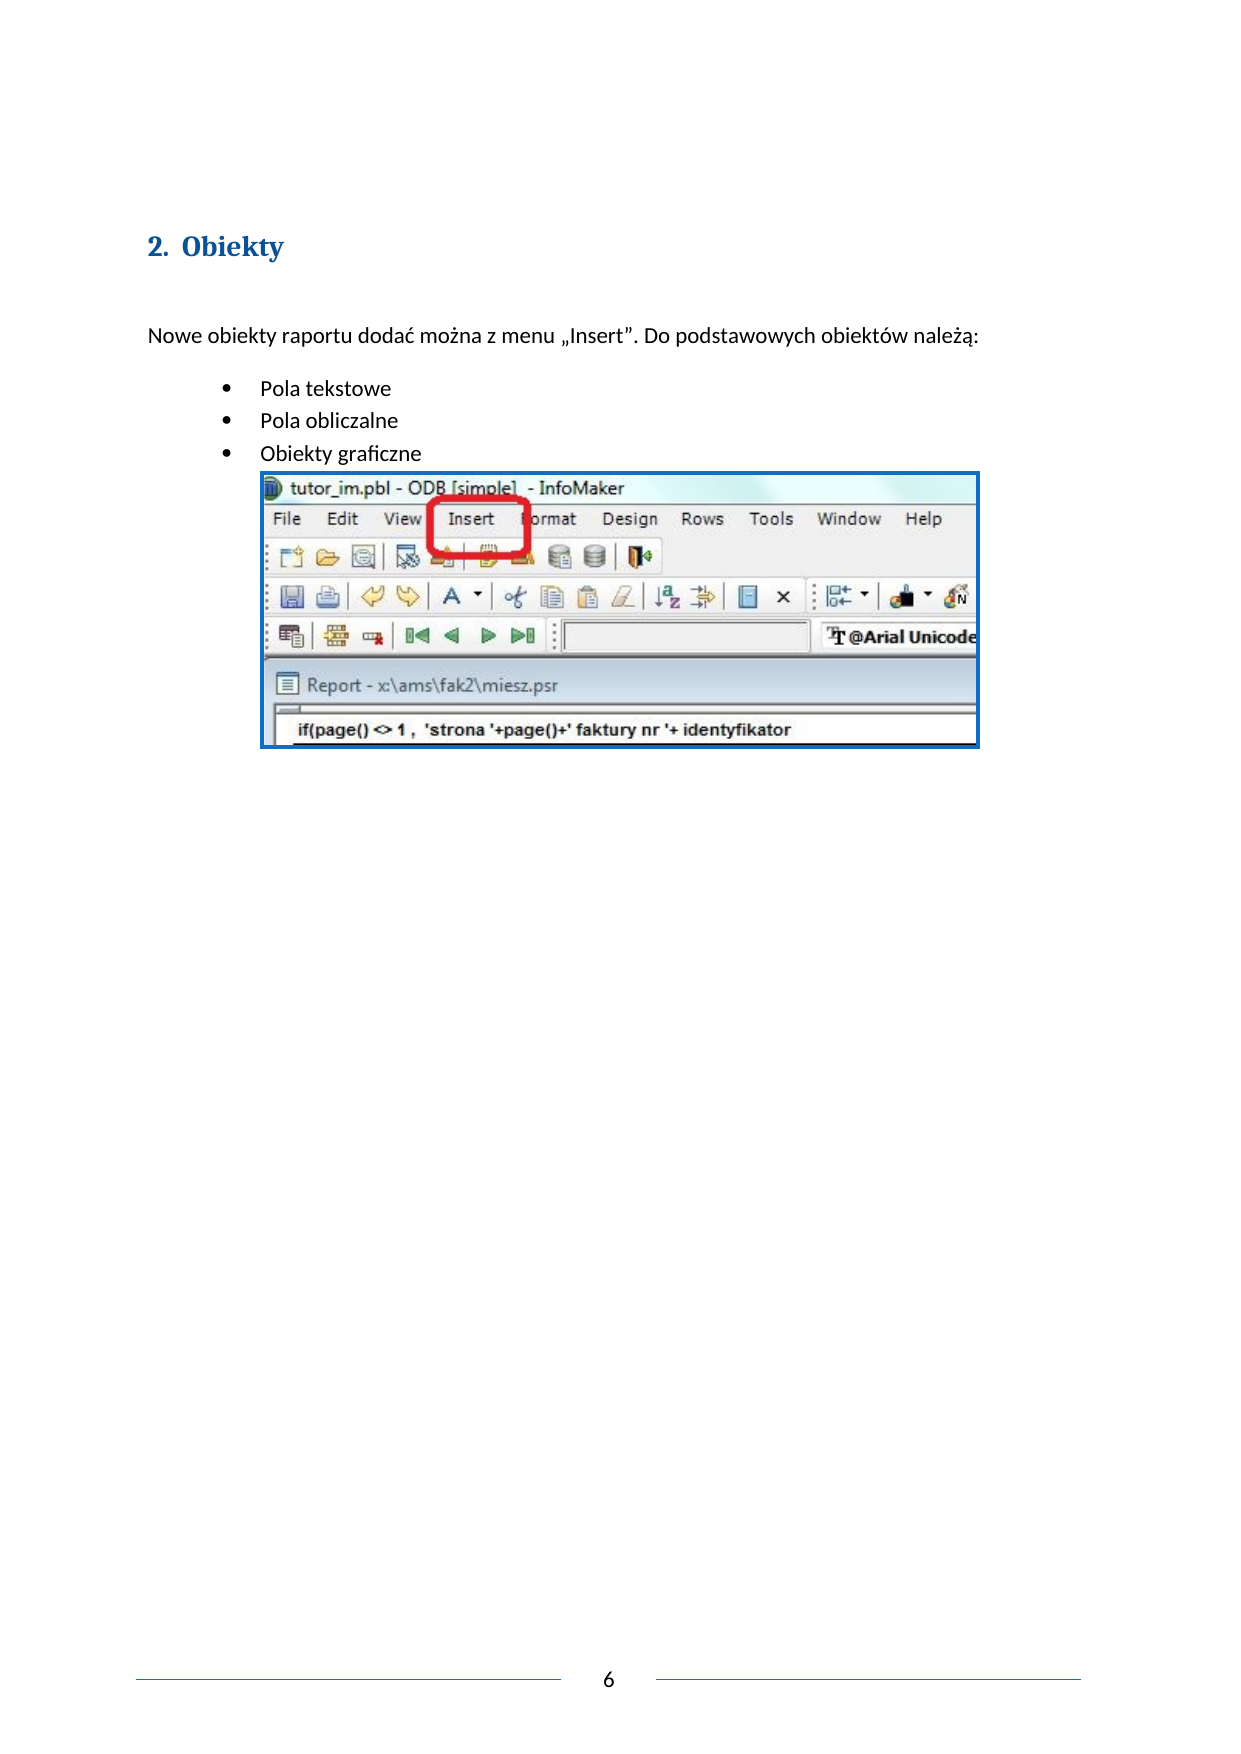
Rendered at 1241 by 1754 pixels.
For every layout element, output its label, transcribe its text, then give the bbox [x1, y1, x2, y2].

subtitle 2. Obiekty [148, 230, 1093, 263]
list Pola obliczalne [223, 407, 1093, 434]
picture [264, 475, 976, 745]
list Obiekty graficzne [223, 439, 1093, 467]
text Nowe obiekty raportu dodać można z menu „Insert”. Do podstawowych obiektów należą: [148, 321, 1093, 349]
list Pola tekstowe [223, 374, 1093, 402]
